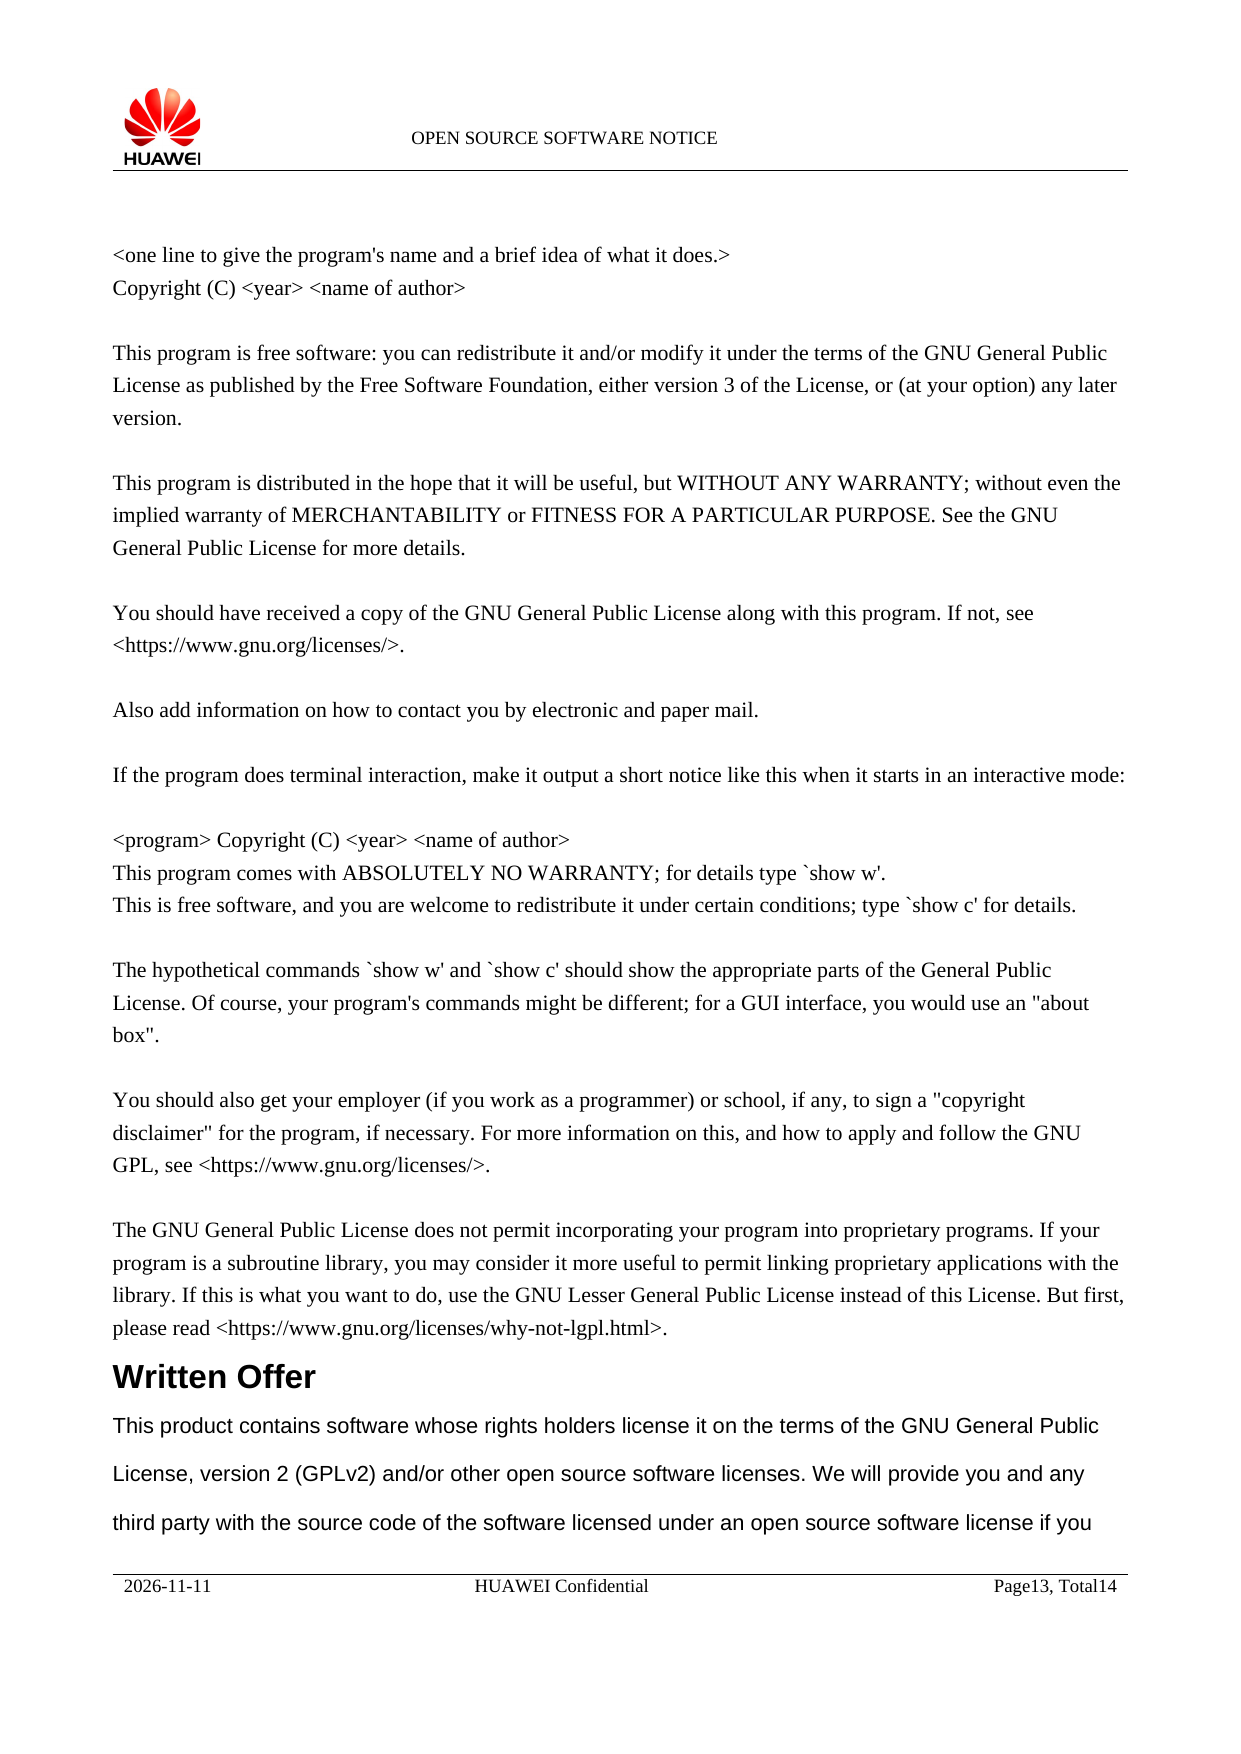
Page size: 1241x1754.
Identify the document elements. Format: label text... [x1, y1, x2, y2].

picture [124, 88, 201, 165]
text Written Offer [112, 1344, 1128, 1409]
